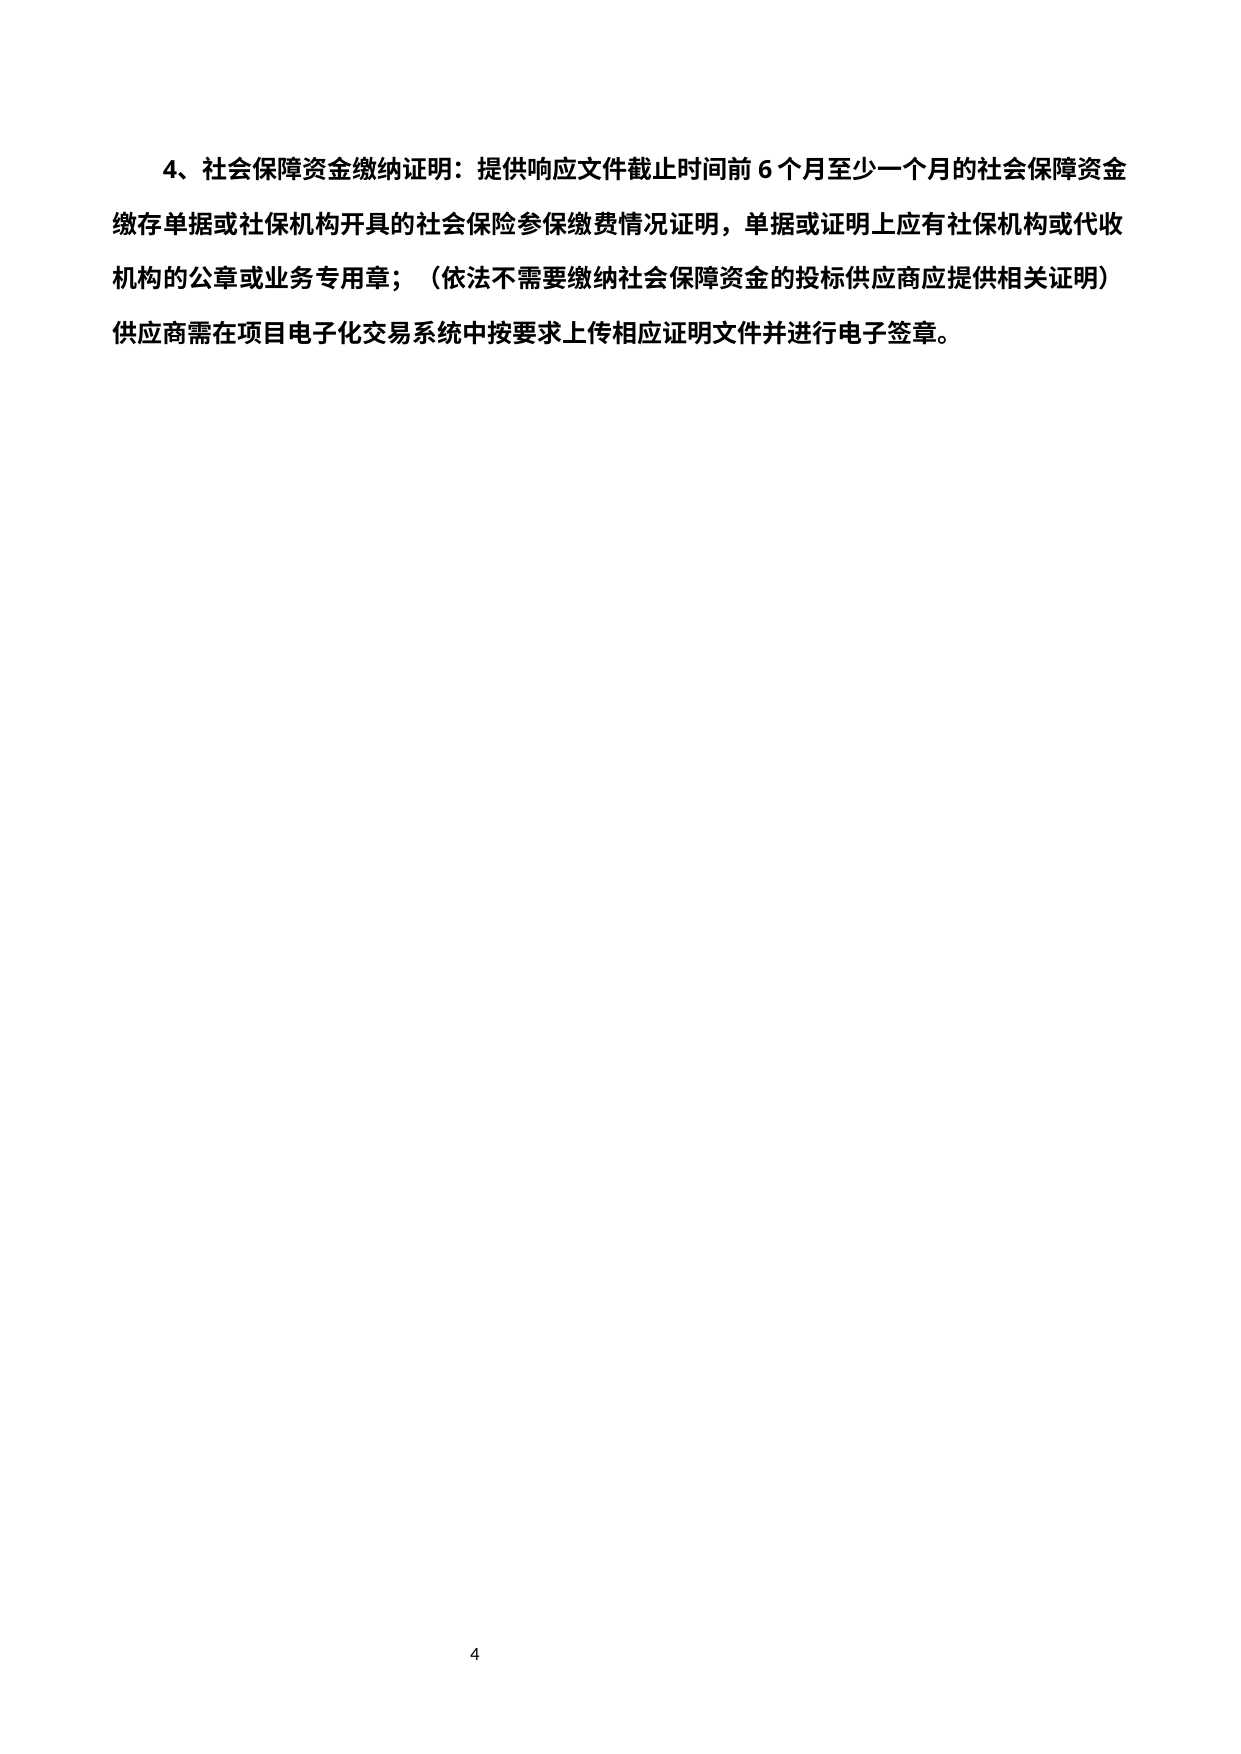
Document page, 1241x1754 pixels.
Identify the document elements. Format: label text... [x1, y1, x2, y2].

text 4、社会保障资金缴纳证明：提供响应文件截止时间前6个月至少一个月的社会保障资金缴存单据或社保机构开具的社会保险参保缴费情况证明，单据或证明上应有社保机构或代收机构的公章或业务专用章；（依法不需要缴纳社会保障资金的投标供应商应提供相关证明）供应商需在项目电子化交易系统中按要求上传相应证明文件并进行电子签章。 [112, 150, 1128, 349]
